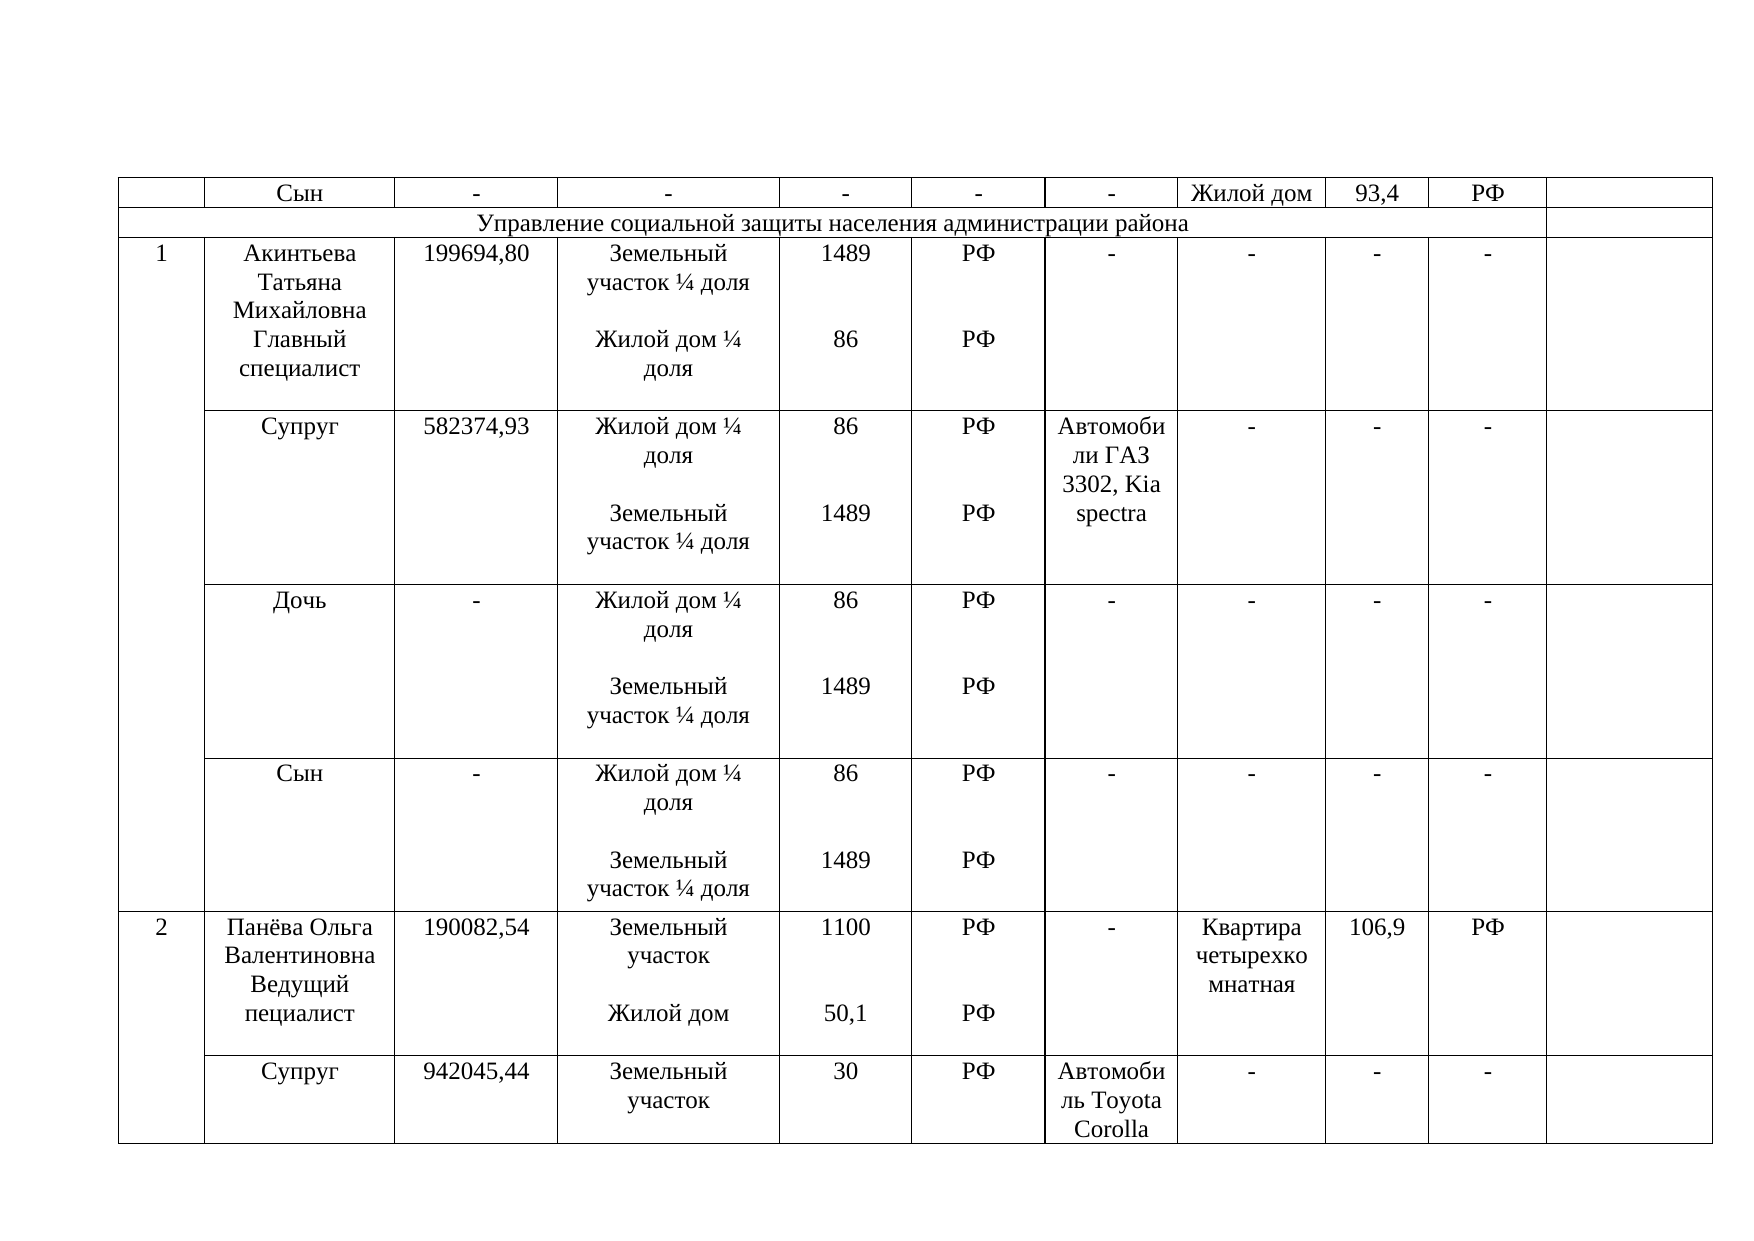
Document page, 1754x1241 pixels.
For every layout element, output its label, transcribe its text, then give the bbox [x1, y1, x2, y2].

table_cell 86 1489 [780, 759, 911, 911]
table_cell [1547, 238, 1712, 410]
table_cell - [1046, 759, 1177, 911]
table_cell Жилой дом Жилой дом [1178, 178, 1325, 207]
table_cell [1547, 208, 1712, 237]
table_cell РФ РФ [1429, 178, 1546, 207]
table_cell - [1046, 585, 1177, 757]
table_cell - [1178, 759, 1325, 911]
table_cell 1489 86 [780, 238, 911, 410]
table_cell РФ РФ [912, 238, 1044, 410]
table_cell - - [395, 178, 557, 207]
table_cell [1547, 912, 1712, 1055]
table_cell Панёва Ольга Валентиновна Ведущий пециалист [205, 912, 394, 1055]
table_cell Сын [205, 759, 394, 911]
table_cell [1046, 1056, 1177, 1143]
table_cell РФ РФ [912, 912, 1044, 1055]
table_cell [558, 178, 779, 207]
table_cell [1547, 759, 1712, 911]
table_cell - [1178, 1056, 1325, 1143]
table_cell 63,1 - [780, 178, 911, 207]
table_cell - [1326, 759, 1428, 911]
table_cell - [395, 759, 557, 911]
table_cell Супруг [205, 1056, 394, 1143]
table_cell РФ - [912, 178, 1044, 207]
table_cell - [1429, 1056, 1546, 1143]
table_cell Управление социальной защиты населения администрации района [119, 208, 1546, 237]
table_cell Земельный участок Жилой дом [558, 912, 779, 1055]
table_cell 30 300 106,9 [780, 1056, 911, 1143]
table_cell 1 [119, 238, 204, 911]
table_cell - [1429, 411, 1546, 584]
table_cell Дочь [205, 585, 394, 757]
table_cell 190082,54 [395, 912, 557, 1055]
table_cell - [1178, 238, 1325, 410]
table_cell Автомобили ГАЗ 3302, Kia spectra [1046, 411, 1177, 584]
table_cell 942045,44 [395, 1056, 557, 1143]
table_cell - [1178, 585, 1325, 757]
table_cell - [1046, 912, 1177, 1055]
table_cell 93,4 93,4 [1326, 178, 1428, 207]
table_cell Жилой дом ¼ доля Земельный участок ¼ доля [558, 411, 779, 584]
table_cell [1547, 585, 1712, 757]
table_cell РФ РФ РФ [912, 1056, 1044, 1143]
table_cell Супруг [205, 411, 394, 584]
table_cell [1547, 1056, 1712, 1143]
table_cell РФ [1429, 912, 1546, 1055]
table_cell - [1429, 759, 1546, 911]
table_cell Жилой дом ¼ доля Земельный участок ¼ доля [558, 585, 779, 757]
table_cell 86 1489 [780, 585, 911, 757]
table_cell 1100 50,1 [780, 912, 911, 1055]
table_cell РФ РФ [912, 411, 1044, 584]
table_cell 582374,93 [395, 411, 557, 584]
table_cell РФ РФ [912, 585, 1044, 757]
table_cell 106,9 [1326, 912, 1428, 1055]
table_cell - [1326, 411, 1428, 584]
table_cell [1547, 178, 1712, 207]
table_cell Жилой дом ¼ доля Земельный участок ¼ доля [558, 759, 779, 911]
table_cell - [1429, 238, 1546, 410]
table_cell - [1326, 585, 1428, 757]
table_cell Квартира четырехкомнатная [1178, 912, 1325, 1055]
table_cell - [395, 585, 557, 757]
table_cell 86 1489 [780, 411, 911, 584]
table_cell - [1046, 238, 1177, 410]
table_cell [1547, 411, 1712, 584]
table_cell Сын Сын [205, 178, 394, 207]
table_cell - [1326, 238, 1428, 410]
table_cell - - [1046, 178, 1177, 207]
table_cell 199694,80 [395, 238, 557, 410]
table_cell - [1326, 1056, 1428, 1143]
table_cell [558, 1056, 779, 1143]
table_cell - [1178, 411, 1325, 584]
table_cell Акинтьева Татьяна Михайловна Главный специалист [205, 238, 394, 410]
table_cell Земельный участок ¼ доля Жилой дом ¼ доля [558, 238, 779, 410]
table_cell 2 [119, 912, 204, 1143]
table_cell - [1429, 585, 1546, 757]
table_cell РФ РФ [912, 759, 1044, 911]
